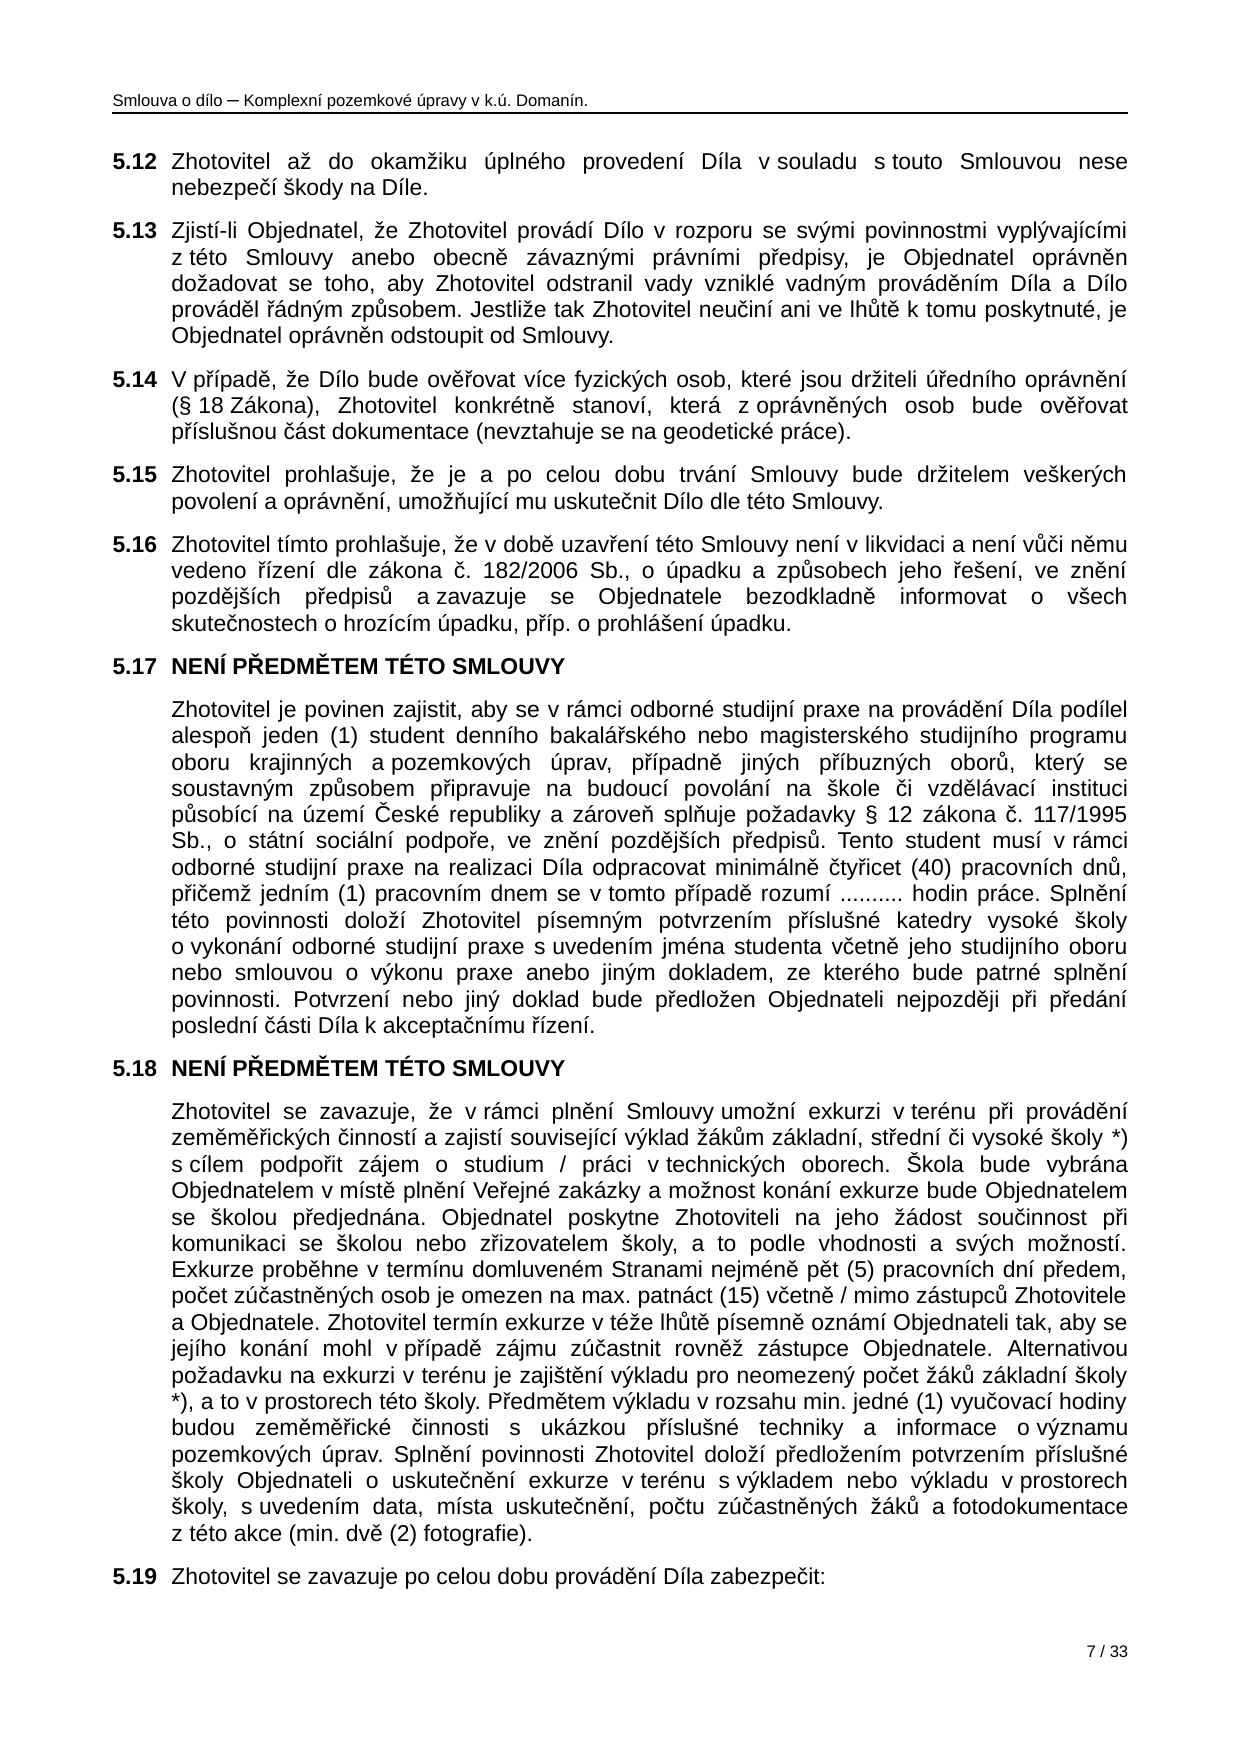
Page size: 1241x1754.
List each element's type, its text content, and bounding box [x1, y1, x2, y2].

text Zhotovitel prohlašuje, že je a po celou dobu trvání Smlouvy bude držitelem veškerých povolení a oprávnění, umožňující mu uskutečnit Dílo dle této Smlouvy. [112, 461, 1128, 514]
text Zhotovitel až do okamžiku úplného provedení Díla v souladu s touto Smlouvou nese nebezpečí škody na Díle. [112, 148, 1128, 200]
text NENÍ PŘEDMĚTEM TÉTO SMLOUVY [112, 1055, 1128, 1081]
list Zhotovitel je povinen zajistit, aby se v rámci odborné studijní praxe na provádění Díla podílel alespoň jeden (1) student denního bakalářského nebo magisterského studijního programu oboru krajinných a pozemkových úprav, případně jiných příbuzných oborů, který se soustavným způsobem připravuje na budoucí povolání na škole či vzdělávací instituci působící na území České republiky a zároveň splňuje požadavky § 12 zákona č. 117/1995 Sb., o státní sociální podpoře, ve znění pozdějších předpisů. Tento student musí v rámci odborné studijní praxe na realizaci Díla odpracovat minimálně čtyřicet (40) pracovních dnů, přičemž jedním (1) pracovním dnem se v tomto případě rozumí .......... hodin práce. Splnění této povinnosti doloží Zhotovitel písemným potvrzením příslušné katedry vysoké školy o vykonání odborné studijní praxe s uvedením jména studenta včetně jeho studijního oboru nebo smlouvou o výkonu praxe anebo jiným dokladem, ze kterého bude patrné splnění povinnosti. Potvrzení nebo jiný doklad bude předložen Objednateli nejpozději při předání poslední části Díla k akceptačnímu řízení. [171, 696, 1128, 1038]
text NENÍ PŘEDMĚTEM TÉTO SMLOUVY [112, 653, 1128, 679]
text Zhotovitel tímto prohlašuje, že v době uzavření této Smlouvy není v likvidaci a není vůči němu vedeno řízení dle zákona č. 182/2006 Sb., o úpadku a způsobech jeho řešení, ve znění pozdějších předpisů a zavazuje se Objednatele bezodkladně informovat o všech skutečnostech o hrozícím úpadku, příp. o prohlášení úpadku. [112, 531, 1128, 636]
list Zhotovitel se zavazuje, že v rámci plnění Smlouvy umožní exkurzi v terénu při provádění zeměměřických činností a zajistí související výklad žákům základní, střední či vysoké školy *) s cílem podpořit zájem o studium / práci v technických oborech. Škola bude vybrána Objednatelem v místě plnění Veřejné zakázky a možnost konání exkurze bude Objednatelem se školou předjednána. Objednatel poskytne Zhotoviteli na jeho žádost součinnost při komunikaci se školou nebo zřizovatelem školy, a to podle vhodnosti a svých možností. Exkurze proběhne v termínu domluveném Stranami nejméně pět (5) pracovních dní předem, počet zúčastněných osob je omezen na max. patnáct (15) včetně / mimo zástupců Zhotovitele a Objednatele. Zhotovitel termín exkurze v téže lhůtě písemně oznámí Objednateli tak, aby se jejího konání mohl v případě zájmu zúčastnit rovněž zástupce Objednatele. Alternativou požadavku na exkurzi v terénu je zajištění výkladu pro neomezený počet žáků základní školy *), a to v prostorech této školy. Předmětem výkladu v rozsahu min. jedné (1) vyučovací hodiny budou zeměměřické činnosti s ukázkou příslušné techniky a informace o významu pozemkových úprav. Splnění povinnosti Zhotovitel doloží předložením potvrzením příslušné školy Objednateli o uskutečnění exkurze v terénu s výkladem nebo výkladu v prostorech školy, s uvedením data, místa uskutečnění, počtu zúčastněných žáků a fotodokumentace z této akce (min. dvě (2) fotografie). [171, 1098, 1128, 1546]
text Zjistí-li Objednatel, že Zhotovitel provádí Dílo v rozporu se svými povinnostmi vyplývajícími z této Smlouvy anebo obecně závaznými právními předpisy, je Objednatel oprávněn dožadovat se toho, aby Zhotovitel odstranil vady vzniklé vadným prováděním Díla a Dílo prováděl řádným způsobem. Jestliže tak Zhotovitel neučiní ani ve lhůtě k tomu poskytnuté, je Objednatel oprávněn odstoupit od Smlouvy. [112, 217, 1128, 349]
text Zhotovitel se zavazuje po celou dobu provádění Díla zabezpečit: [112, 1563, 1128, 1589]
text V případě, že Dílo bude ověřovat více fyzických osob, které jsou držiteli úředního oprávnění (§ 18 Zákona), Zhotovitel konkrétně stanoví, která z oprávněných osob bude ověřovat příslušnou část dokumentace (nevztahuje se na geodetické práce). [112, 366, 1128, 444]
